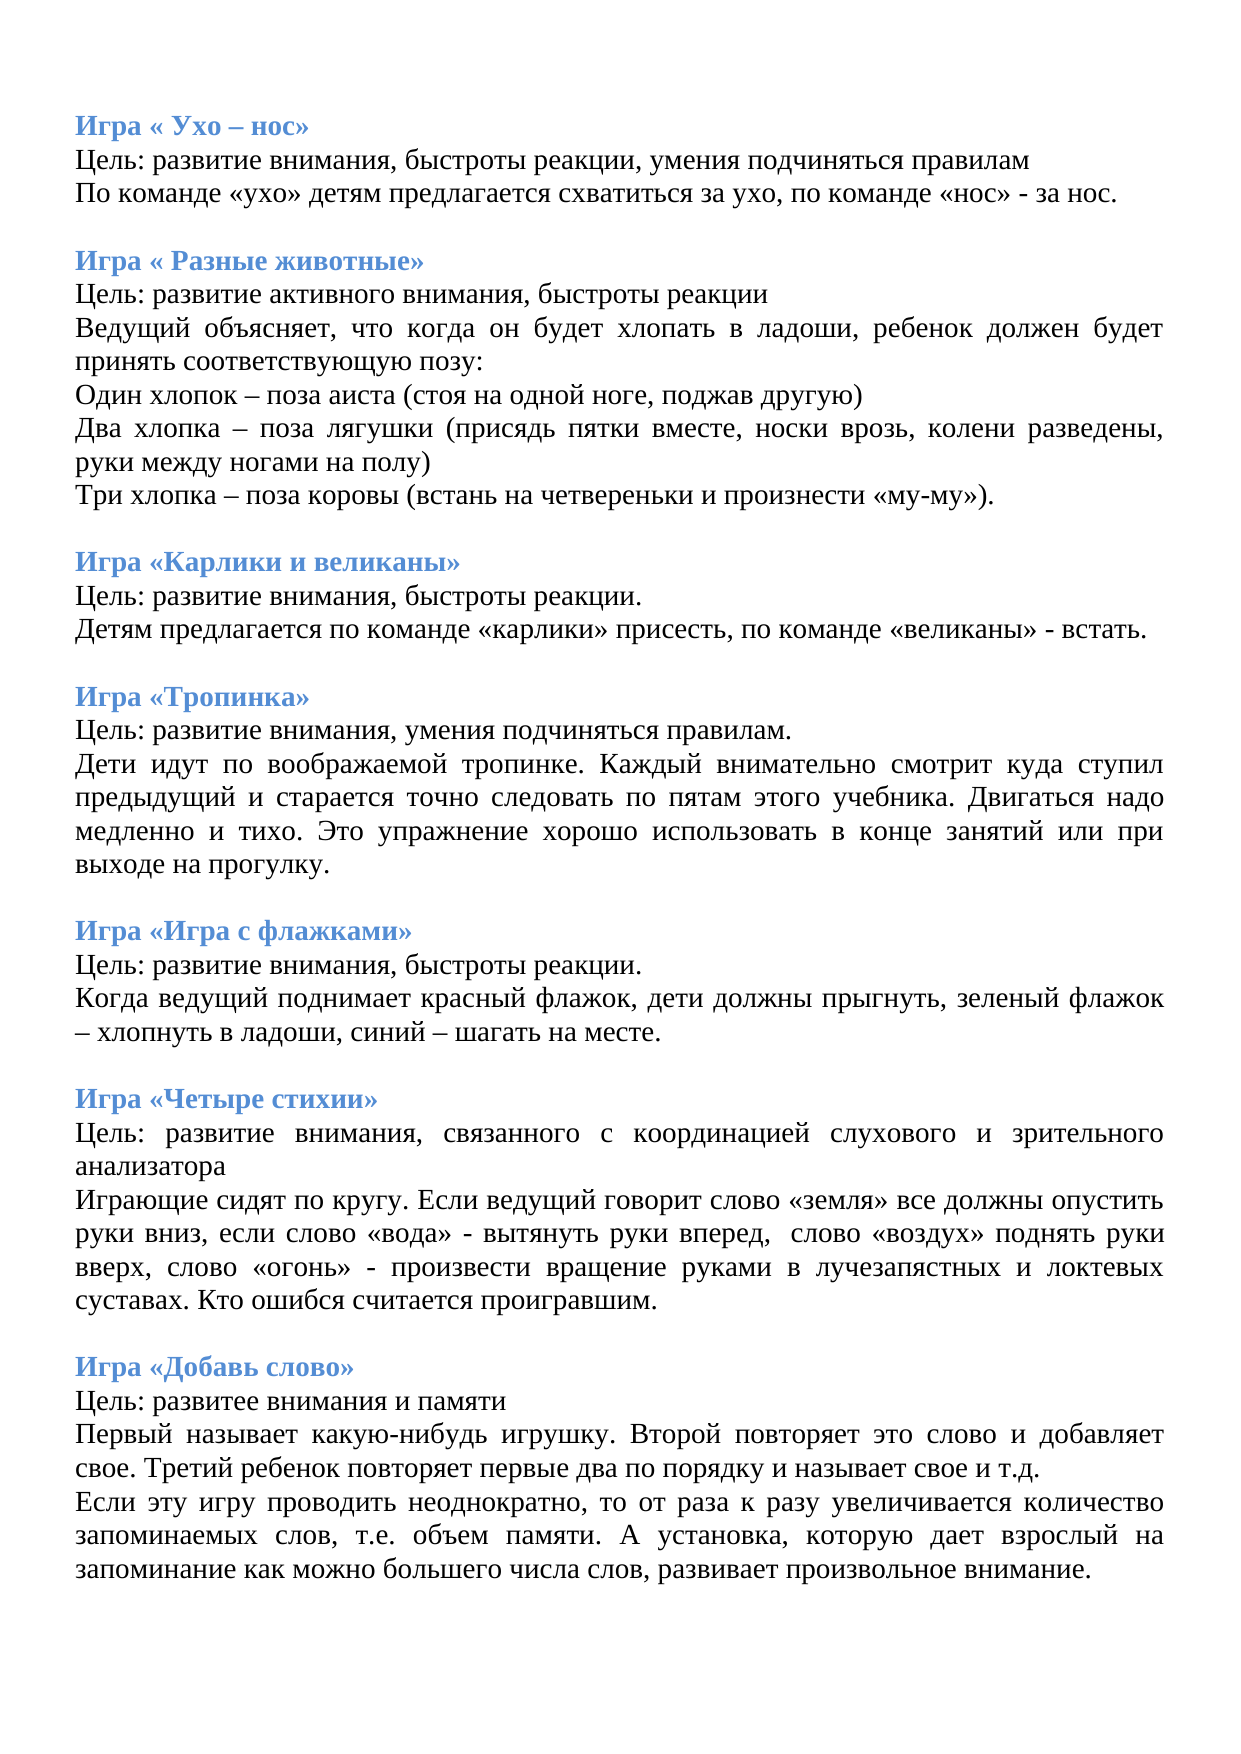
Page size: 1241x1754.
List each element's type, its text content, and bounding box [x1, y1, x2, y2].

text Игра « Ухо – нос» [75, 108, 1165, 142]
text Игра «Добавь слово» [75, 1349, 1165, 1383]
text Два хлопка – поза лягушки (присядь пятки вместе, носки врозь, колени разведены, руки между ногами на полу) [75, 410, 1165, 477]
text Цель: развитие внимания, быстроты реакции. [75, 578, 1165, 612]
text Цель: развитие внимания, быстроты реакции. [75, 947, 1165, 981]
text Игра «Карлики и великаны» [75, 544, 1165, 578]
text Один хлопок – поза аиста (стоя на одной ноге, поджав другую) [75, 377, 1165, 410]
text Цель: развитее внимания и памяти [75, 1383, 1165, 1417]
text Первый называет какую-нибудь игрушку. Второй повторяет это слово и добавляет свое. Третий ребенок повторяет первые два по порядку и называет свое и т.д. [75, 1417, 1165, 1484]
text Цель: развитие внимания, быстроты реакции, умения подчиняться правилам [75, 142, 1165, 176]
text Игра «Игра с флажками» [75, 913, 1165, 947]
text Цель: развитие внимания, умения подчиняться правилам. [75, 712, 1165, 746]
text Детям предлагается по команде «карлики» присесть, по команде «великаны» - встать. [75, 612, 1165, 645]
text Если эту игру проводить неоднократно, то от раза к разу увеличивается количество запоминаемых слов, т.е. объем памяти. А установка, которую дает взрослый на запоминание как можно большего числа слов, развивает произвольное внимание. [75, 1484, 1165, 1584]
text По команде «ухо» детям предлагается схватиться за ухо, по команде «нос» - за нос. [75, 176, 1165, 209]
text Когда ведущий поднимает красный флажок, дети должны прыгнуть, зеленый флажок – хлопнуть в ладоши, синий – шагать на месте. [75, 981, 1165, 1048]
text Цель: развитие активного внимания, быстроты реакции [75, 276, 1165, 310]
text Цель: развитие внимания, связанного с координацией слухового и зрительного анализатора [75, 1115, 1165, 1182]
text Игра «Тропинка» [75, 679, 1165, 712]
text Ведущий объясняет, что когда он будет хлопать в ладоши, ребенок должен будет принять соответствующую позу: [75, 310, 1165, 377]
text Игра «Четыре стихии» [75, 1081, 1165, 1115]
text Игра « Разные животные» [75, 243, 1165, 276]
text Три хлопка – поза коровы (встань на четвереньки и произнести «му-му»). [75, 477, 1165, 511]
text Играющие сидят по кругу. Если ведущий говорит слово «земля» все должны опустить руки вниз, если слово «вода» - вытянуть руки вперед, слово «воздух» поднять руки вверх, слово «огонь» - произвести вращение руками в лучезапястных и локтевых суставах. Кто ошибся считается проигравшим. [75, 1182, 1165, 1316]
text Дети идут по воображаемой тропинке. Каждый внимательно смотрит куда ступил предыдущий и старается точно следовать по пятам этого учебника. Двигаться надо медленно и тихо. Это упражнение хорошо использовать в конце занятий или при выходе на прогулку. [75, 746, 1165, 880]
